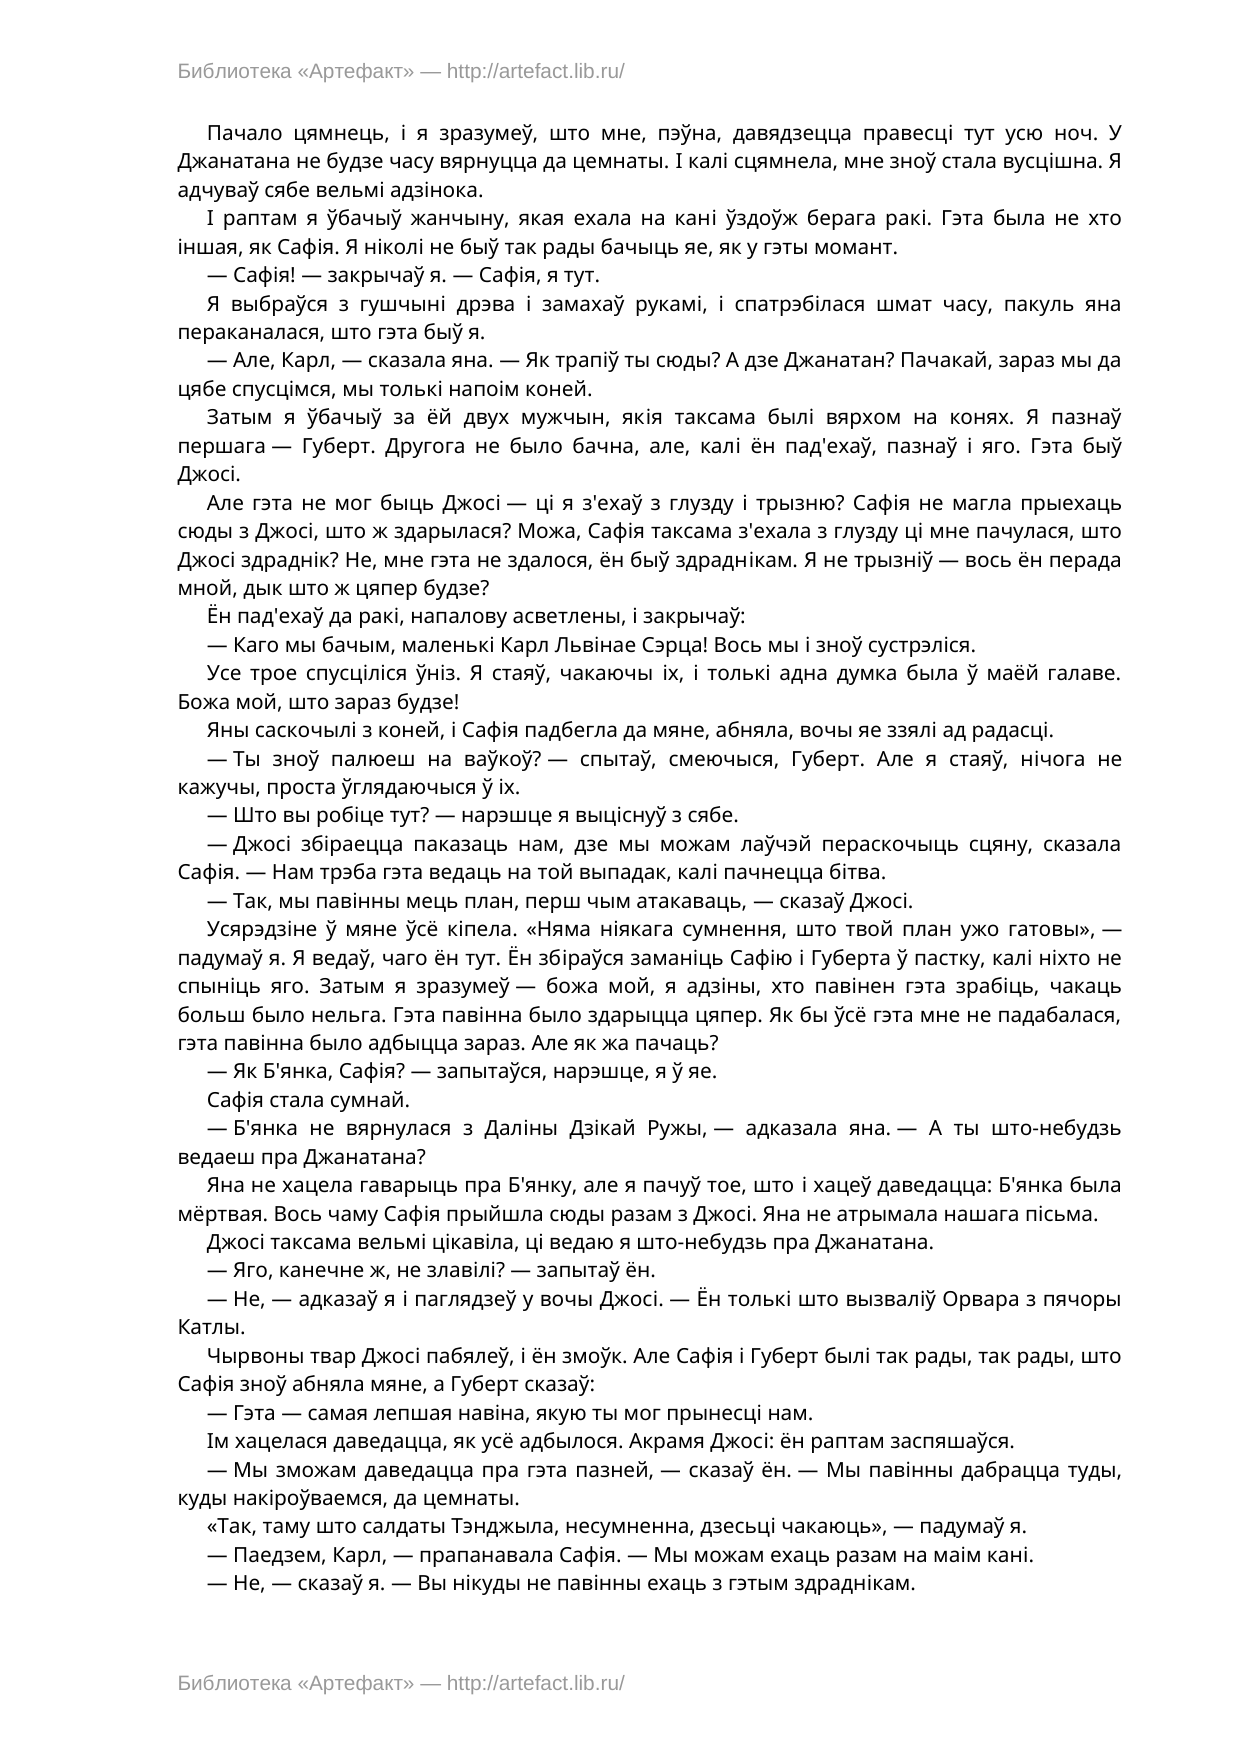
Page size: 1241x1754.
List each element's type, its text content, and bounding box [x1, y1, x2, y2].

text Яны саскочылi з коней, i Сафiя падбегла да мяне, абняла, вочы яе ззялi ад радасцi. [177, 715, 1122, 744]
text — Гэта — самая лепшая навiна, якую ты мог прынесцi нам. [177, 1398, 1122, 1426]
text — Паедзем, Карл, — прапанавала Сафiя. — Мы можам ехаць разам на маiм канi. [177, 1540, 1122, 1568]
text — Як Б'янка, Сафiя? — запытаўся, нарэшце, я ў яе. [177, 1057, 1122, 1085]
text Чырвоны твар Джосi пабялеў, i ён змоўк. Але Сафiя i Губерт былi так рады, так рады, што Сафiя зноў абняла мяне, а Губерт сказаў: [177, 1341, 1122, 1398]
text Усе трое спусцiлiся ўнiз. Я стаяў, чакаючы iх, i толькi адна думка была ў маёй галаве. Божа мой, што зараз будзе! [177, 658, 1122, 715]
text «Так, таму што салдаты Тэнджыла, несумненна, дзесьцi чакаюць», — падумаў я. [177, 1512, 1122, 1540]
text Усярэдзiне ў мяне ўсё кiпела. «Няма нiякага сумнення, што твой план ужо гатовы», — падумаў я. Я ведаў, чаго ён тут. Ён збiраўся заманiць Сафiю i Губерта ў пастку, калi нiхто не спынiць яго. Затым я зразумеў — божа мой, я адзiны, хто павiнен гэта зрабiць, чакаць больш было нельга. Гэта павiнна было здарыцца цяпер. Як бы ўсё гэта мне не падабалася, гэта павiнна было адбыцца зараз. Але як жа пачаць? [177, 914, 1122, 1057]
text Iм хацелася даведацца, як усё адбылося. Акрамя Джосi: ён раптам заспяшаўся. [177, 1426, 1122, 1455]
text Але гэта не мог быць Джосi — цi я з'ехаў з глузду i трызню? Сафiя не магла прыехаць сюды з Джосi, што ж здарылася? Можа, Сафiя таксама з'ехала з глузду цi мне пачулася, што Джосi здраднiк? Не, мне гэта не здалося, ён быў здраднiкам. Я не трызнiў — вось ён перада мной, дык што ж цяпер будзе? [177, 488, 1122, 602]
text Яна не хацела гаварыць пра Б'янку, але я пачуў тое, што i хацеў даведацца: Б'янка была мёртвая. Вось чаму Сафiя прыйшла сюды разам з Джосi. Яна не атрымала нашага пiсьма. [177, 1170, 1122, 1227]
text — Яго, канечне ж, не злавiлi? — запытаў ён. [177, 1256, 1122, 1284]
text — Што вы робiце тут? — нарэшце я выцiснуў з сябе. [177, 801, 1122, 829]
text — Мы зможам даведацца пра гэта пазней, — сказаў ён. — Мы павiнны дабрацца туды, куды накiроўваемся, да цемнаты. [177, 1455, 1122, 1512]
text — Але, Карл, — сказала яна. — Як трапiў ты сюды? А дзе Джанатан? Пачакай, зараз мы да цябе спусцiмся, мы толькi напоiм коней. [177, 346, 1122, 402]
text Затым я ўбачыў за ёй двух мужчын, якiя таксама былi вярхом на конях. Я пазнаў першага — Губерт. Другога не было бачна, але, калi ён пад'ехаў, пазнаў i яго. Гэта быў Джосi. [177, 402, 1122, 488]
text — Так, мы павiнны мець план, перш чым атакаваць, — сказаў Джосi. [177, 886, 1122, 914]
text — Ты зноў палюеш на ваўкоў? — спытаў, смеючыся, Губерт. Але я стаяў, нiчога не кажучы, проста ўглядаючыся ў iх. [177, 744, 1122, 801]
text Сафiя стала сумнай. [177, 1085, 1122, 1113]
text — Не, — сказаў я. — Вы нiкуды не павiнны ехаць з гэтым здраднiкам. [177, 1568, 1122, 1597]
text — Не, — адказаў я i паглядзеў у вочы Джосi. — Ён толькi што вызвалiў Орвара з пячоры Катлы. [177, 1284, 1122, 1341]
text — Каго мы бачым, маленькi Карл Львiнае Сэрца! Вось мы i зноў сустрэлiся. [177, 630, 1122, 658]
text — Сафiя! — закрычаў я. — Сафiя, я тут. [177, 260, 1122, 289]
text — Б'янка не вярнулася з Далiны Дзiкай Ружы, — адказала яна. — А ты што-небудзь ведаеш пра Джанатана? [177, 1113, 1122, 1170]
text Пачало цямнець, i я зразумеў, што мне, пэўна, давядзецца правесцi тут усю ноч. У Джанатана не будзе часу вярнуцца да цемнаты. I калi сцямнела, мне зноў стала вусцiшна. Я адчуваў сябе вельмi адзiнока. [177, 118, 1122, 203]
text Джосi таксама вельмi цiкавiла, цi ведаю я што-небудзь пра Джанатана. [177, 1227, 1122, 1256]
text Ён пад'ехаў да ракi, напалову асветлены, i закрычаў: [177, 602, 1122, 630]
text — Джосi збiраецца паказаць нам, дзе мы можам лаўчэй пераскочыць сцяну, сказала Сафiя. — Нам трэба гэта ведаць на той выпадак, калi пачнецца бiтва. [177, 829, 1122, 886]
text Я выбраўся з гушчынi дрэва i замахаў рукамi, i спатрэбiлася шмат часу, пакуль яна пераканалася, што гэта быў я. [177, 289, 1122, 346]
text I раптам я ўбачыў жанчыну, якая ехала на канi ўздоўж берага ракi. Гэта была не хто iншая, як Сафiя. Я нiколi не быў так рады бачыць яе, як у гэты момант. [177, 203, 1122, 260]
